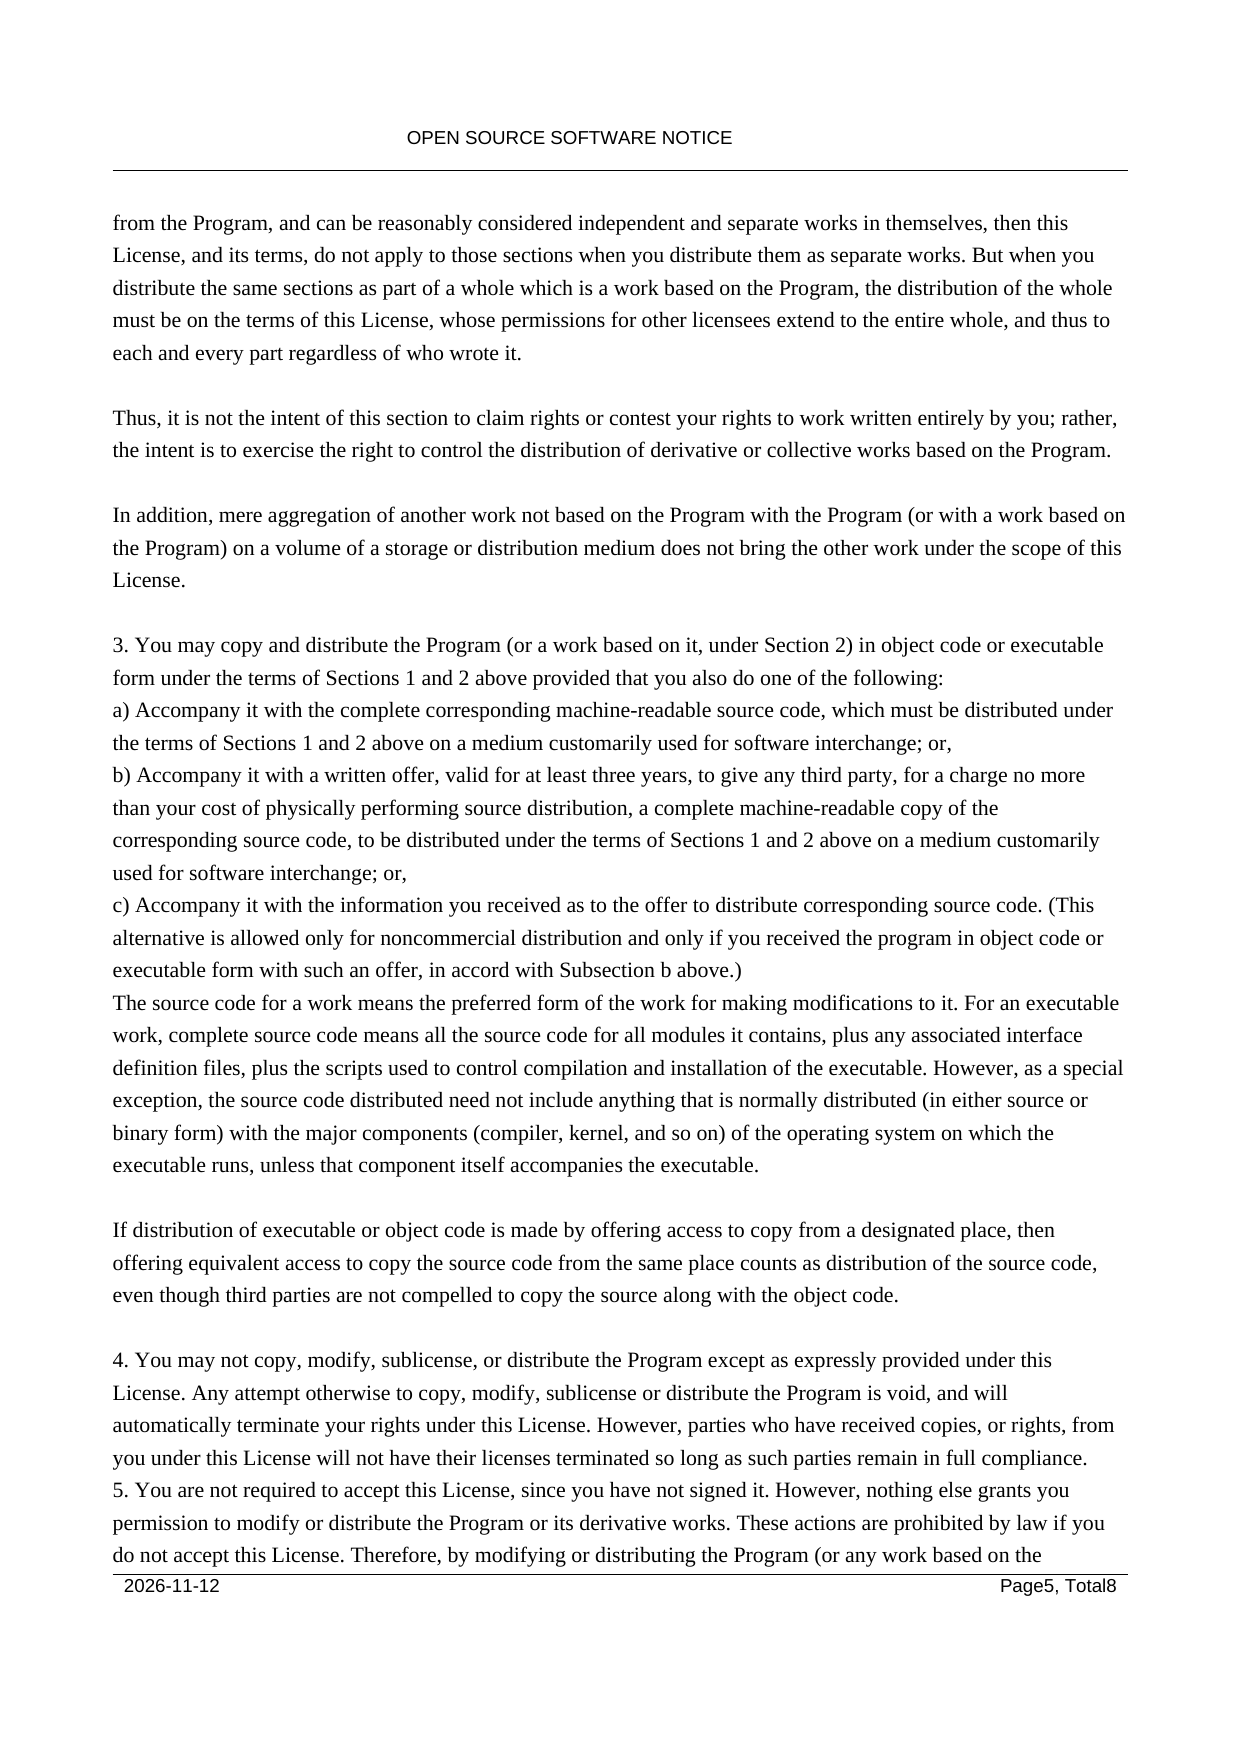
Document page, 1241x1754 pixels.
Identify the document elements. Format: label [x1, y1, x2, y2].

text [112, 206, 1128, 1571]
